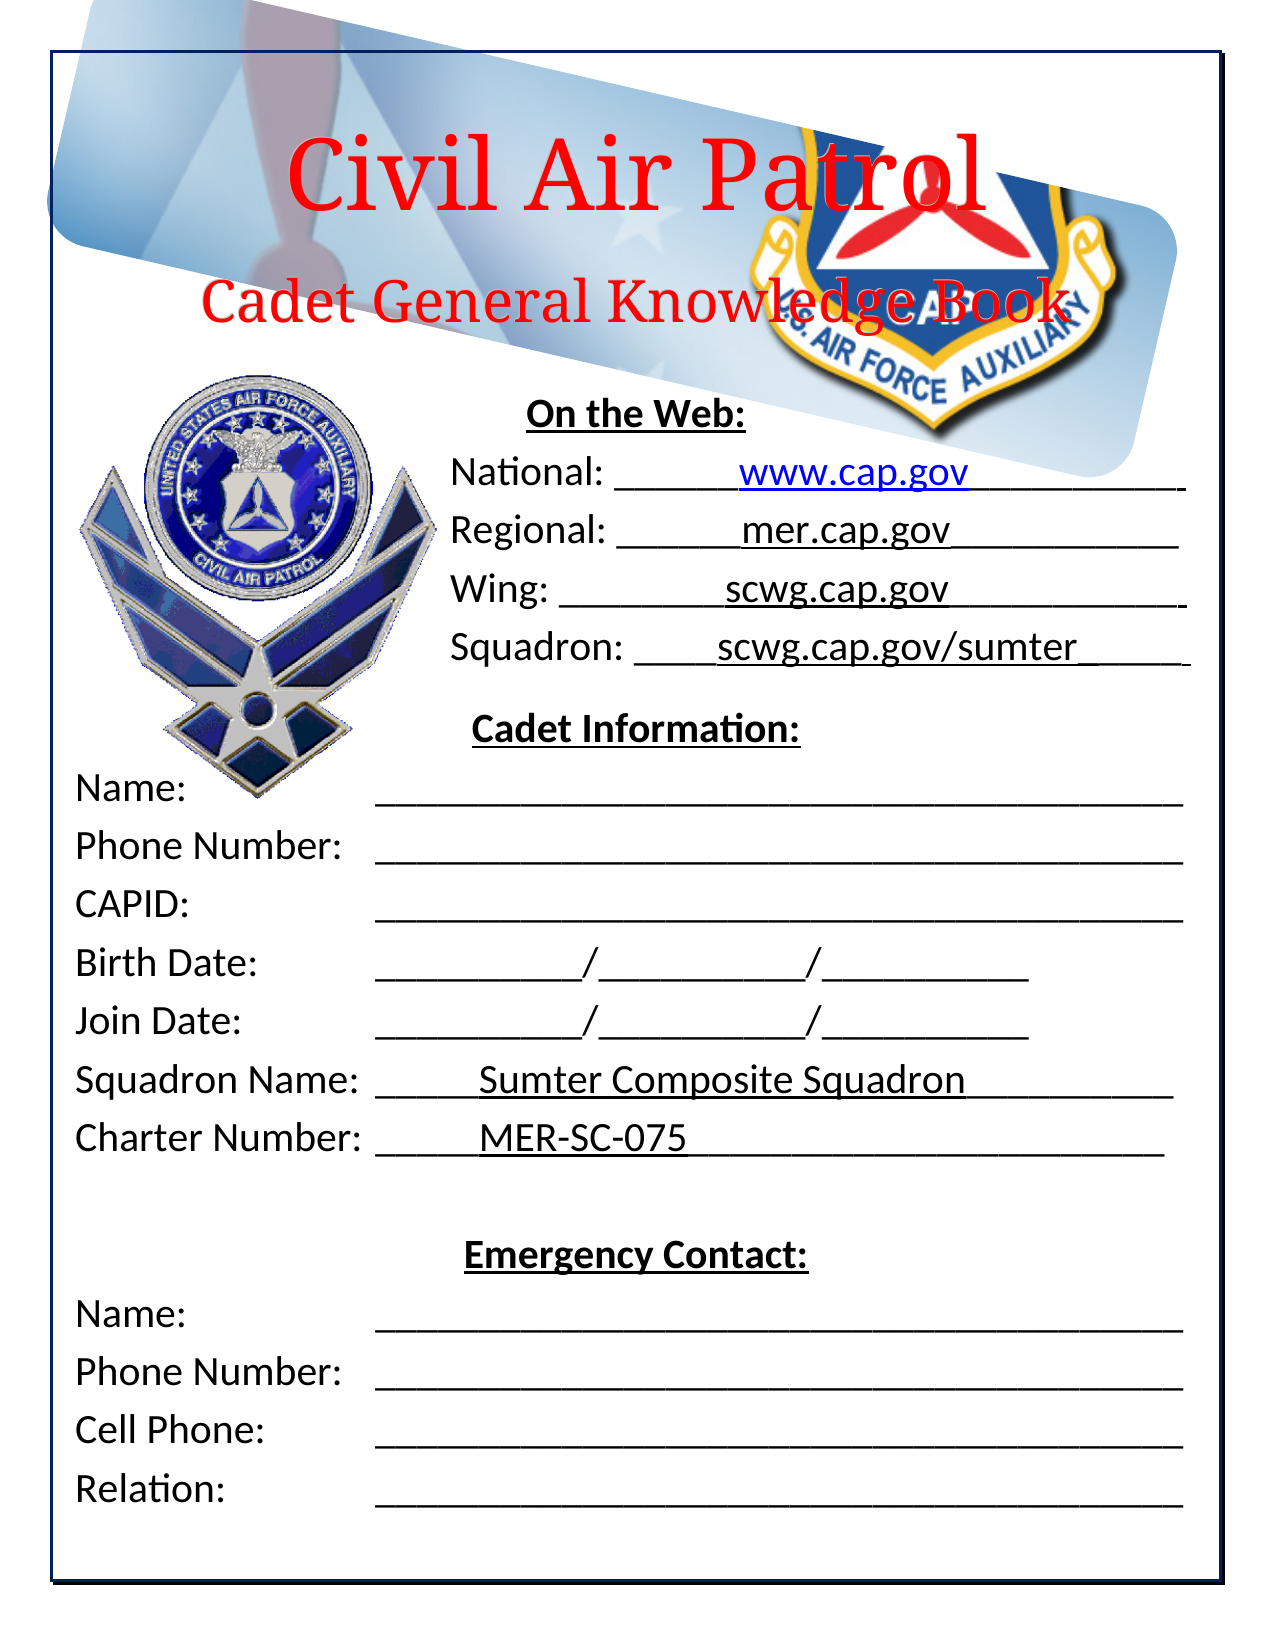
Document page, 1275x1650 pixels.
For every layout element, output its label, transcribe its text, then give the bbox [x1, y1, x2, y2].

text Name: _______________________________________ [75, 1287, 1197, 1337]
picture [484, 339, 1158, 387]
text Cadet Information: [440, 702, 1197, 753]
picture [77, 373, 440, 800]
text Civil Air Patrol [75, 103, 1197, 239]
text Wing: ________scwg.cap.gov___________ [440, 562, 1197, 613]
text Name: _______________________________________ [75, 761, 1197, 811]
text On the Web: [440, 387, 1197, 437]
text Join Date: __________/__________/__________ [75, 994, 1197, 1045]
text Cadet General Knowledge Book [75, 260, 1197, 339]
text Cell Phone: _______________________________________ [75, 1403, 1197, 1454]
text Phone Number: _______________________________________ [75, 819, 1197, 870]
text Charter Number: _____MER-SC-075_______________________ [75, 1111, 1197, 1162]
text National: ______www.cap.gov__________ [440, 445, 1197, 496]
text Relation: _______________________________________ [75, 1462, 1197, 1513]
text CAPID: _______________________________________ [75, 877, 1197, 928]
picture [53, 53, 1177, 260]
text Emergency Contact: [75, 1228, 1197, 1279]
picture [80, 0, 468, 50]
picture [909, 437, 1136, 445]
text Birth Date: __________/__________/__________ [75, 936, 1197, 987]
text Regional: ______mer.cap.gov___________ [440, 503, 1197, 554]
text Squadron: ____scwg.cap.gov/sumter_____ [440, 620, 1197, 671]
text Phone Number: _______________________________________ [75, 1345, 1197, 1396]
text Squadron Name: _____Sumter Composite Squadron__________ [75, 1053, 1197, 1104]
